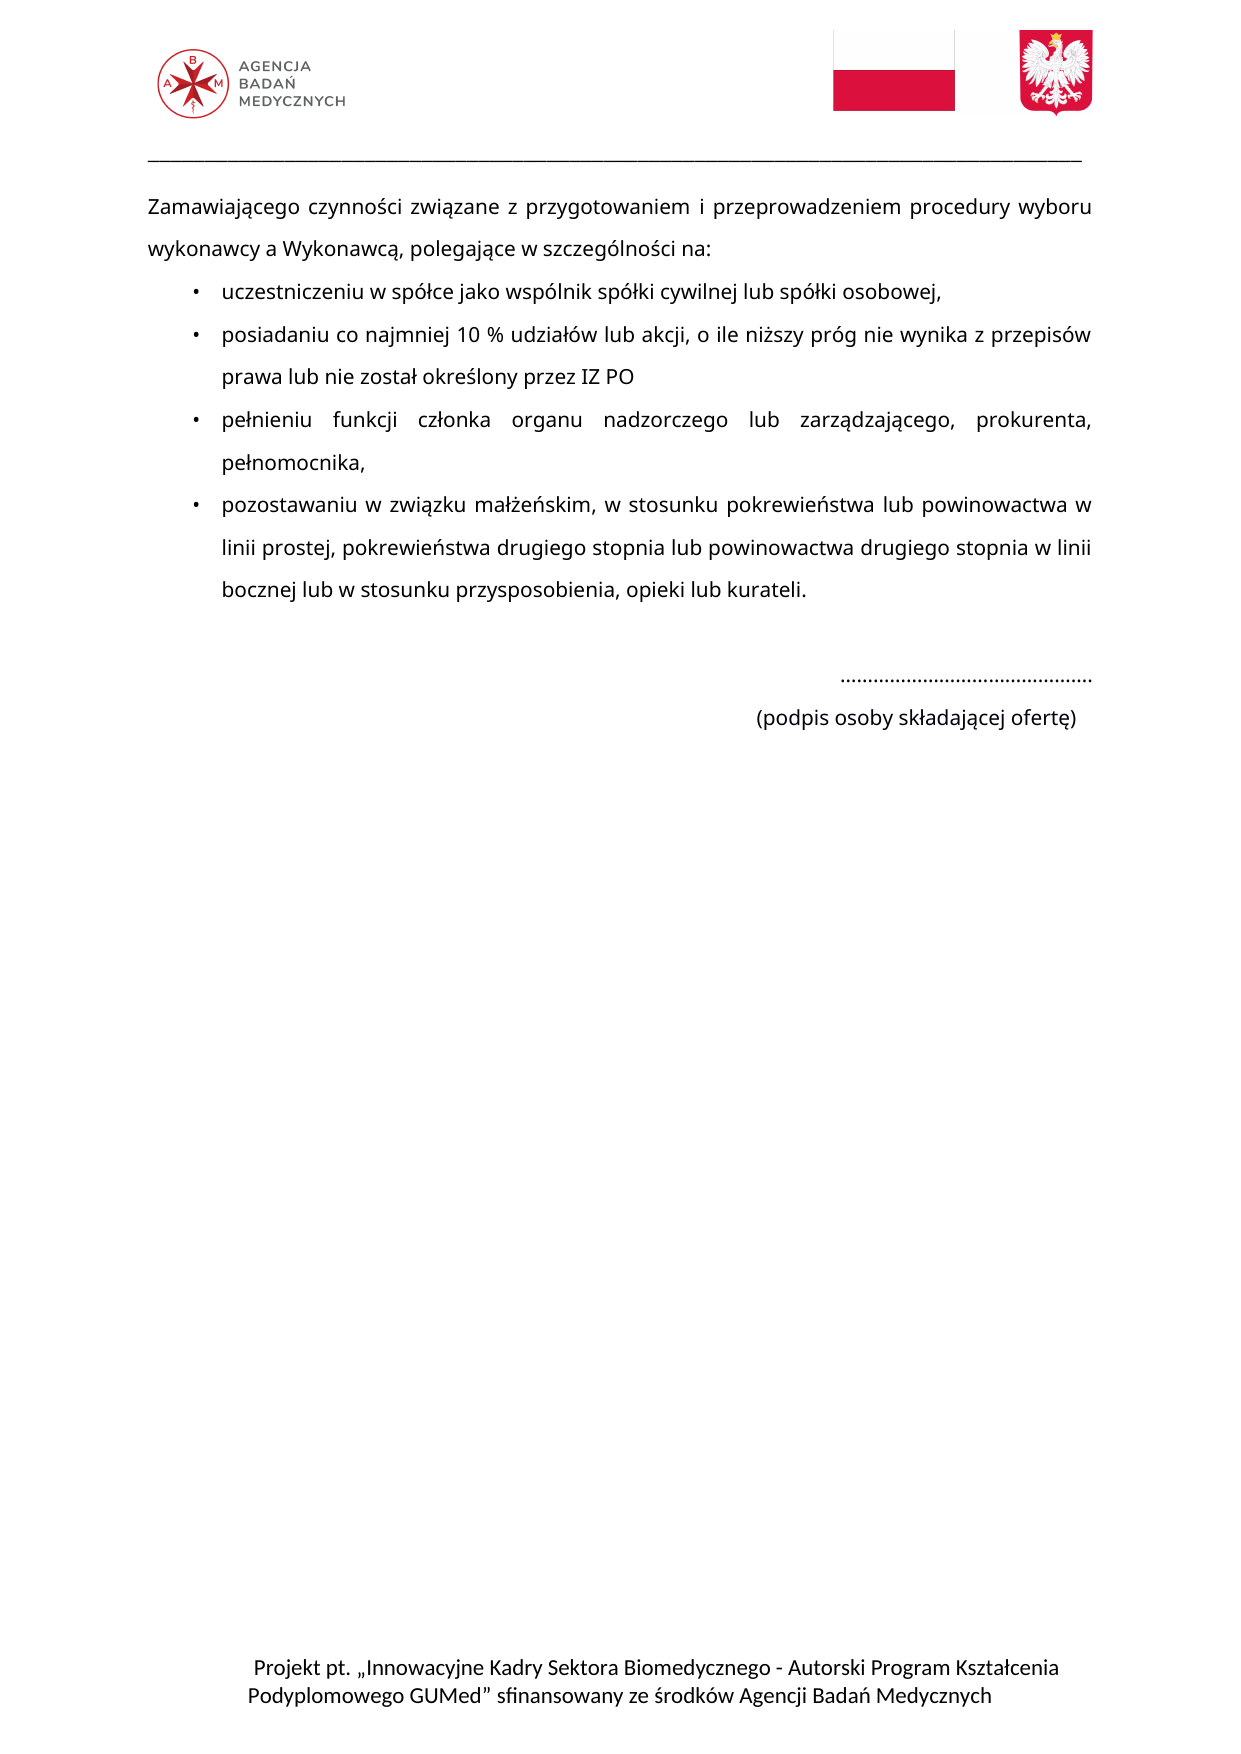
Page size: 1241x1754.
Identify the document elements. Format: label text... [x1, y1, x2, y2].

text ………………………………………. [148, 660, 1093, 688]
text (podpis osoby składającej ofertę) [148, 703, 1093, 731]
list uczestniczeniu w spółce jako wspólnik spółki cywilnej lub spółki osobowej, [192, 277, 1093, 306]
picture [147, 29, 353, 138]
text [148, 192, 1093, 263]
list pełnieniu funkcji członka organu nadzorczego lub zarządzającego, prokurenta, pełnomocnika, [192, 405, 1093, 476]
list posiadaniu co najmniej 10 % udziałów lub akcji, o ile niższy próg nie wynika z przepisów prawa lub nie został określony przez IZ PO [192, 320, 1093, 391]
picture [833, 30, 1093, 116]
list pozostawaniu w związku małżeńskim, w stosunku pokrewieństwa lub powinowactwa w linii prostej, pokrewieństwa drugiego stopnia lub powinowactwa drugiego stopnia w linii bocznej lub w stosunku przysposobienia, opieki lub kurateli. [192, 490, 1093, 604]
